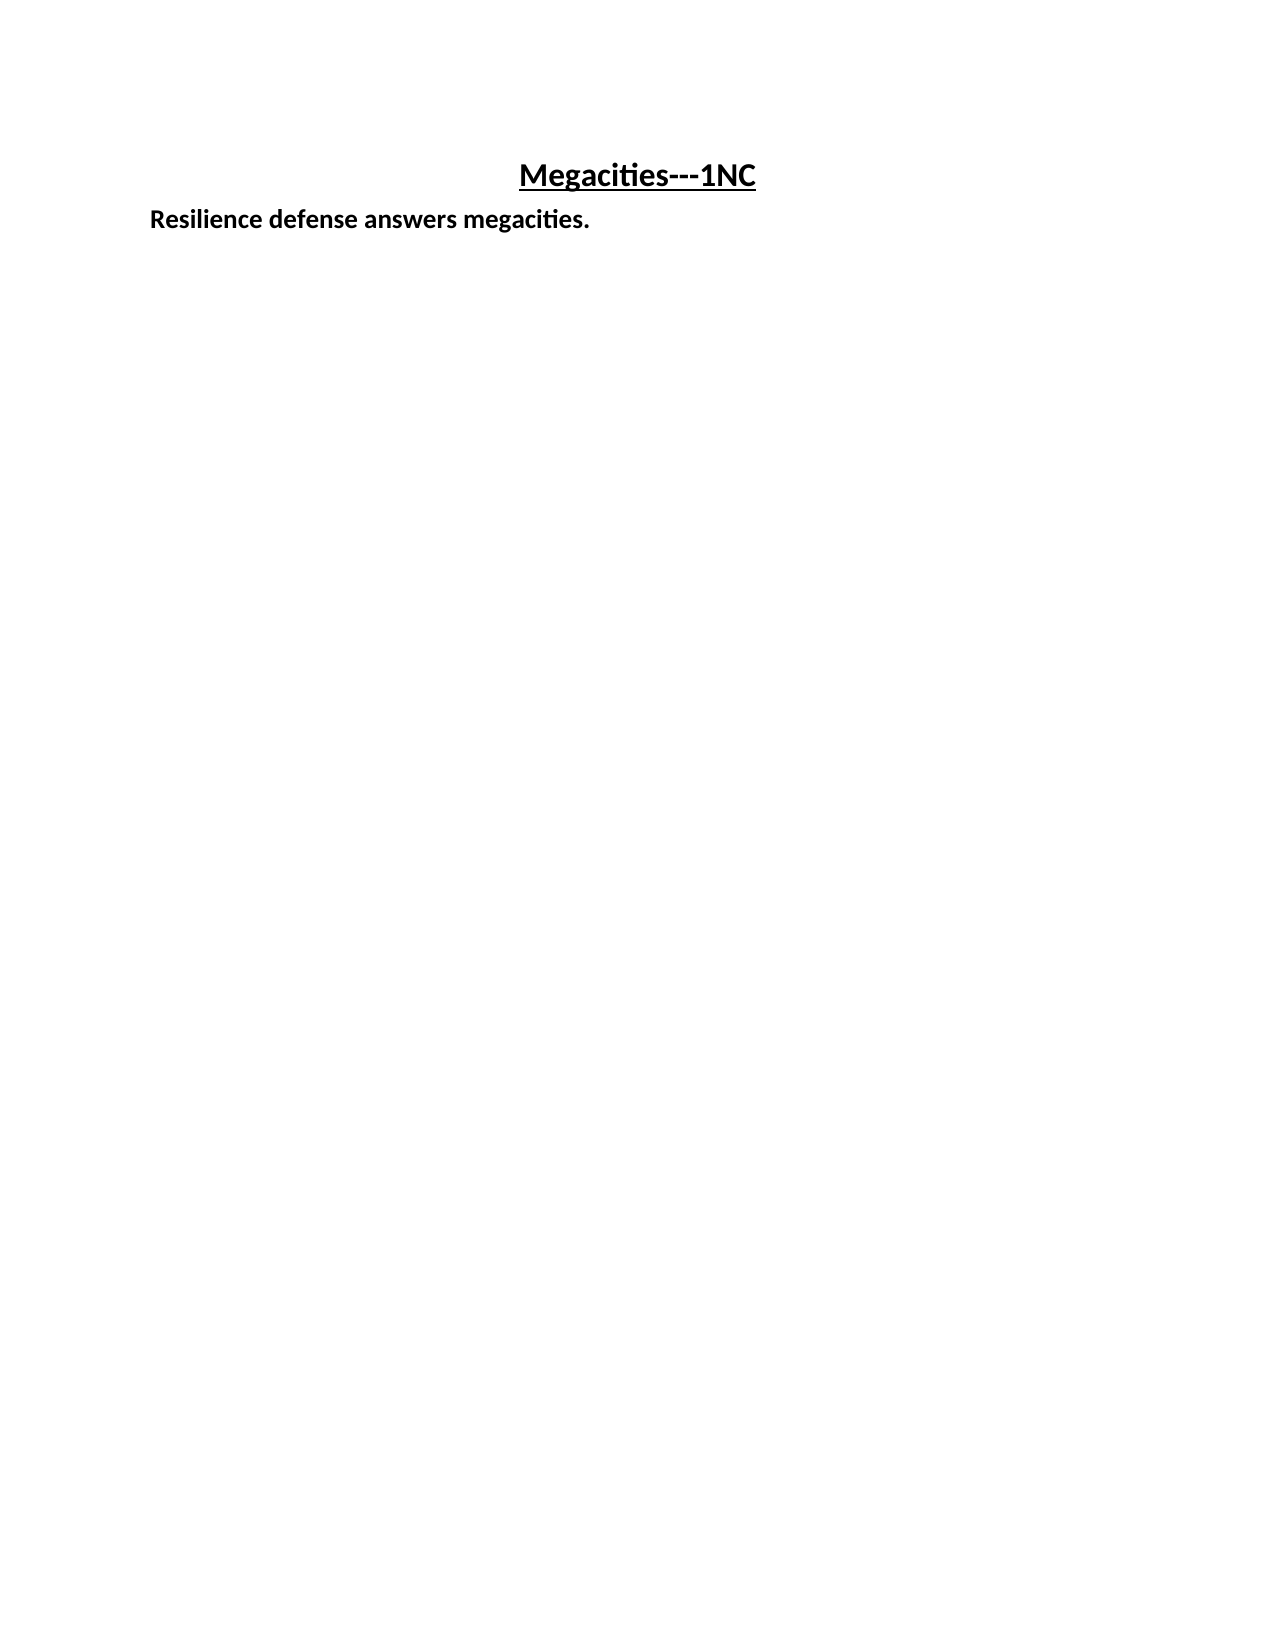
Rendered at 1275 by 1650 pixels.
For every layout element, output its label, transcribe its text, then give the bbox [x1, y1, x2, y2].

text Resilience defense answers megacities. [150, 202, 1125, 235]
subtitle Megacities---1NC [150, 154, 1125, 195]
